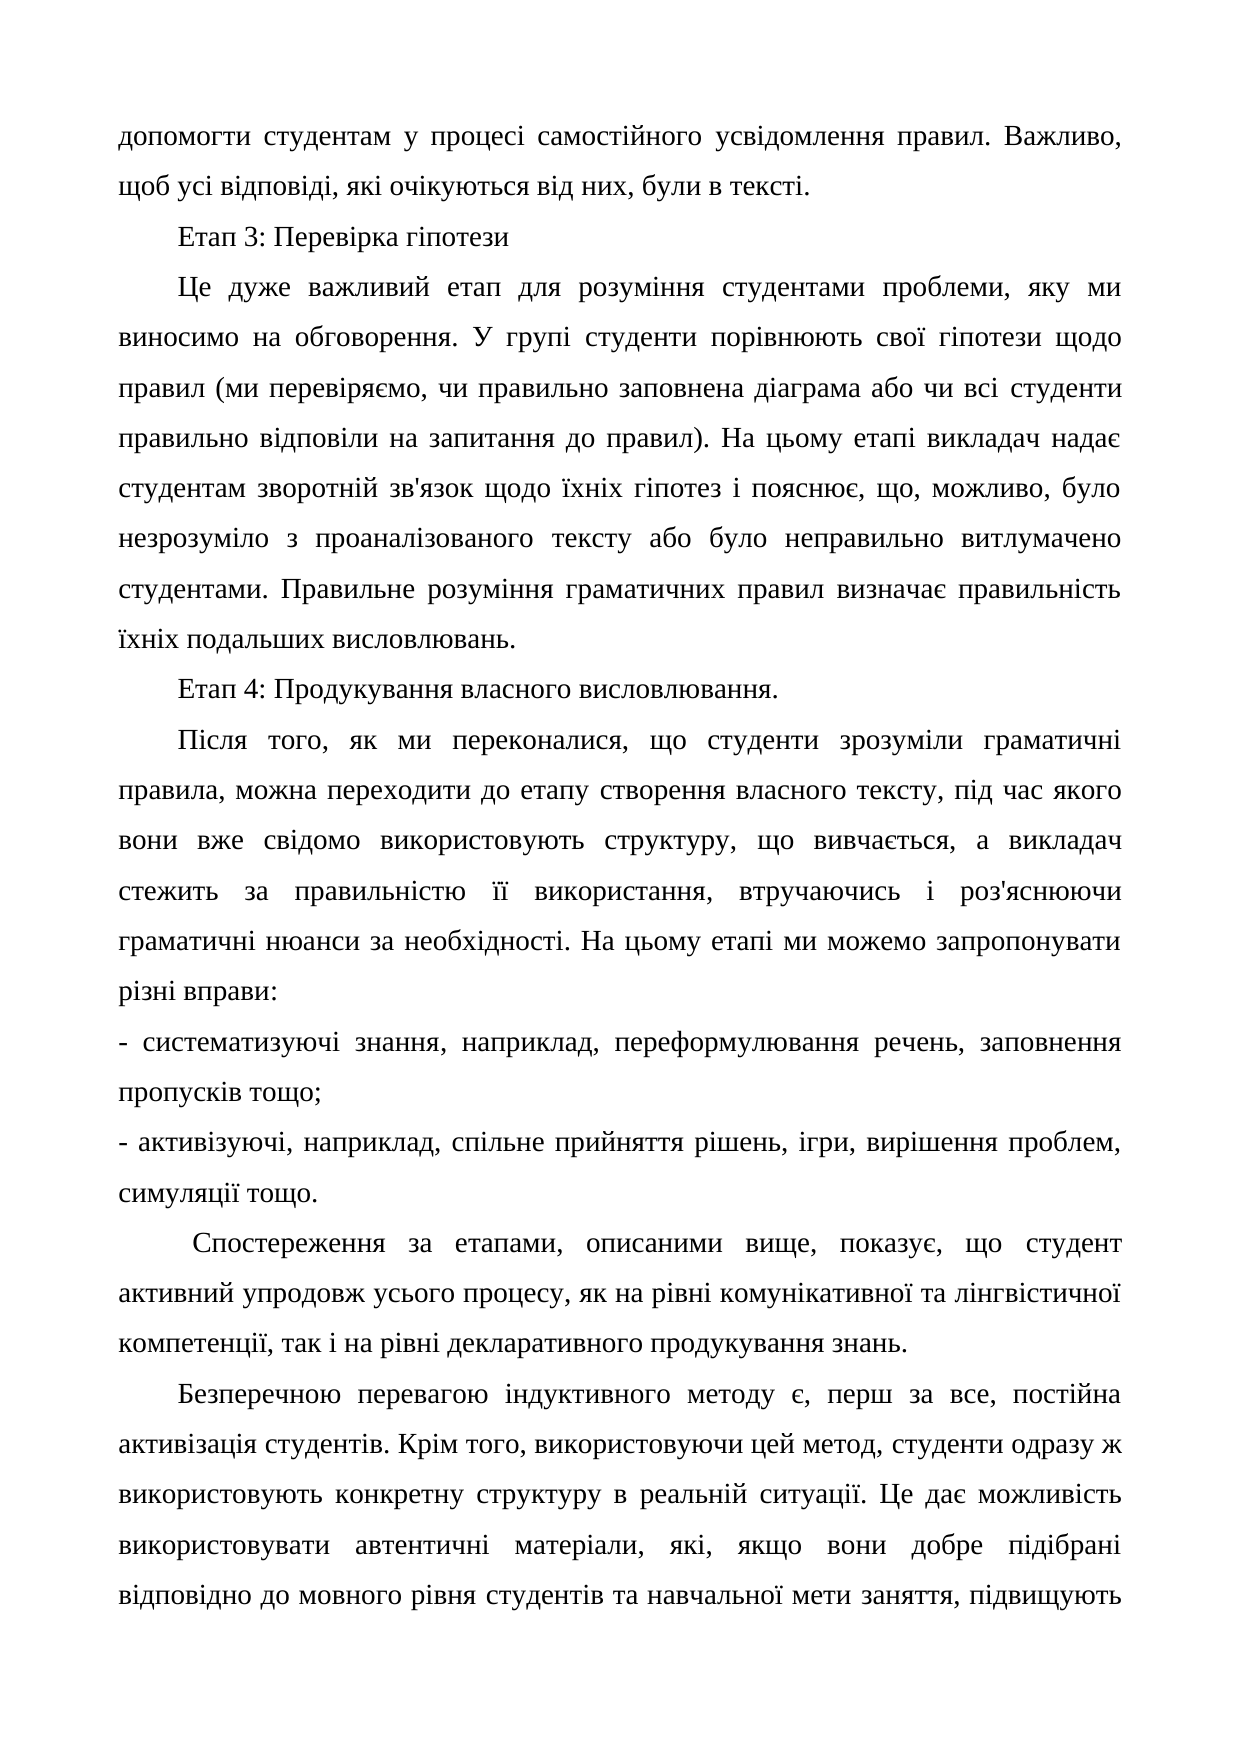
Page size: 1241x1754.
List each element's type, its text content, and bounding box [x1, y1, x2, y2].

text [118, 118, 1122, 202]
text Етап 4: Продукування власного висловлювання. [118, 672, 1122, 705]
text - активізуючі, наприклад, спільне прийняття рішень, ігри, вирішення проблем, симуляції тощо. [118, 1124, 1122, 1208]
text Це дуже важливий етап для розуміння студентами проблеми, яку ми виносимо на обговорення. У групі студенти порівнюють свої гіпотези щодо правил (ми перевіряємо, чи правильно заповнена діаграма або чи всі студенти правильно відповіли на запитання до правил). На цьому етапі викладач надає студентам зворотній зв'язок щодо їхніх гіпотез і пояснює, що, можливо, було незрозуміло з проаналізованого тексту або було неправильно витлумачено студентами. Правильне розуміння граматичних правил визначає правильність їхніх подальших висловлювань. [118, 269, 1122, 655]
text - систематизуючі знання, наприклад, переформулювання речень, заповнення пропусків тощо; [118, 1024, 1122, 1108]
text Після того, як ми переконалися, що студенти зрозуміли граматичні правила, можна переходити до етапу створення власного тексту, під час якого вони вже свідомо використовують структуру, що вивчається, а викладач стежить за правильністю її використання, втручаючись і роз'яснюючи граматичні нюанси за необхідності. На цьому етапі ми можемо запропонувати різні вправи: [118, 722, 1122, 1007]
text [118, 1376, 1122, 1611]
text Етап 3: Перевірка гіпотези [118, 219, 1122, 252]
text Спостереження за етапами, описаними вище, показує, що студент активний упродовж усього процесу, як на рівні комунікативної та лінгвістичної компетенції, так і на рівні декларативного продукування знань. [118, 1225, 1122, 1359]
